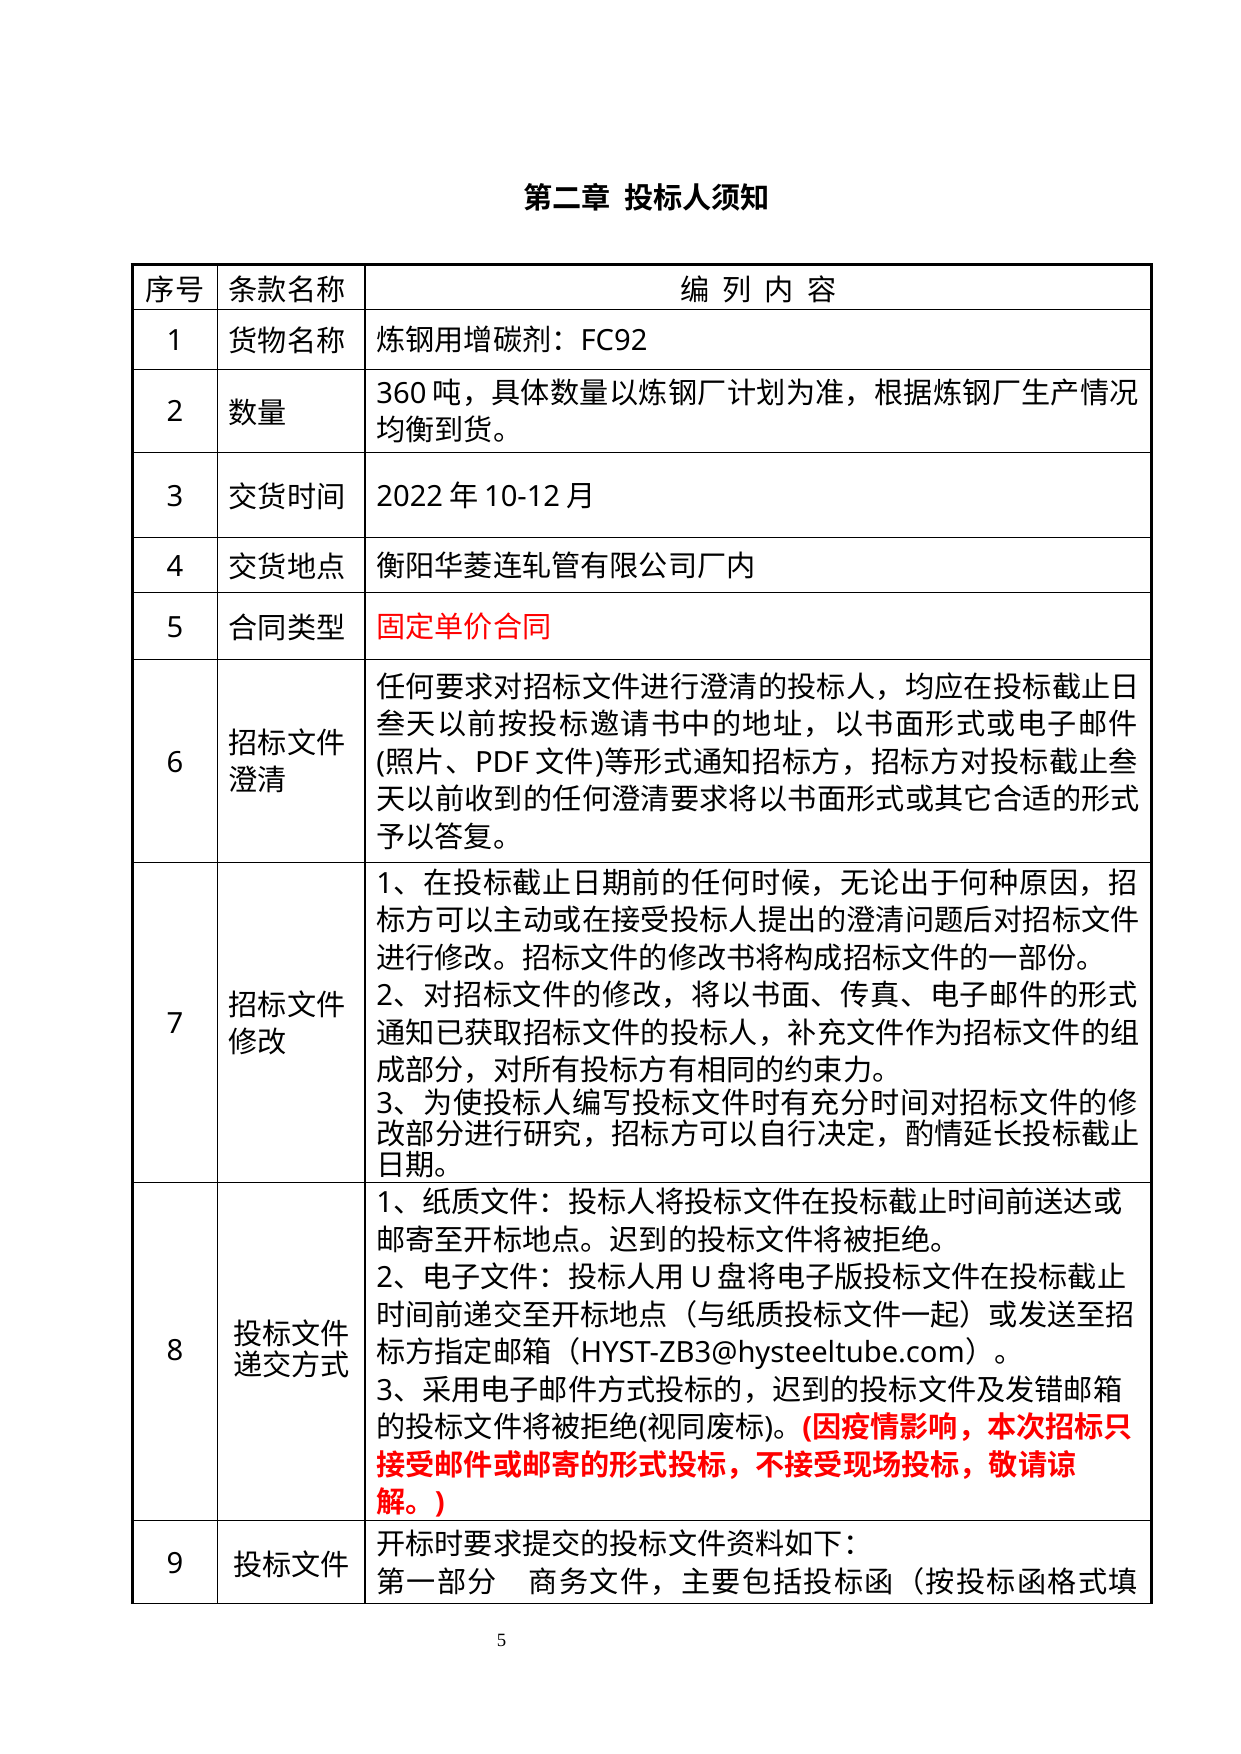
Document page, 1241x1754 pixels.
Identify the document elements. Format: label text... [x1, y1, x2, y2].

table_header 编 列 内 容 [366, 266, 1150, 309]
table_cell 3 [134, 453, 217, 537]
table_cell 1、在投标截止日期前的任何时候，无论出于何种原因，招标方可以主动或在接受投标人提出的澄清问题后对招标文件进行修改。招标文件的修改书将构成招标文件的一部份。 2、对招标文件的修改，将以书面、传真、电子邮件的形式通知已获取招标文件的投标人，补充文件作为招标文件的组成部分，对所有投标方有相同的约束力。 3、为使投标人编写投标文件时有充分时间对招标文件的修改部分进行研究，招标方可以自行决定，酌情延长投标截止日期。 [366, 863, 1150, 1182]
table_cell 1 [134, 310, 217, 368]
table_cell 9 [134, 1521, 217, 1603]
table_cell 8 [134, 1183, 217, 1520]
table_cell 任何要求对招标文件进行澄清的投标人，均应在投标截止日叁天以前按投标邀请书中的地址，以书面形式或电子邮件(照片、PDF文件)等形式通知招标方，招标方对投标截止叁天以前收到的任何澄清要求将以书面形式或其它合适的形式予以答复。 [366, 660, 1150, 862]
table_cell 6 [134, 660, 217, 862]
table_cell 固定单价合同 [366, 593, 1150, 658]
table_cell 投标文件递交方式 [218, 1183, 364, 1520]
table_cell 炼钢用增碳剂：FC92 [366, 310, 1150, 368]
table_cell 7 [134, 863, 217, 1182]
table_cell 衡阳华菱连轧管有限公司厂内 [366, 538, 1150, 592]
table_cell 招标文件修改 [218, 863, 364, 1182]
table_header 序号 [134, 266, 217, 309]
table_cell 数量 [218, 370, 364, 452]
table_cell 4 [134, 538, 217, 592]
table_cell 货物名称 [218, 310, 364, 368]
table_cell 2 [134, 370, 217, 452]
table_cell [366, 1521, 1150, 1603]
table_cell 交货地点 [218, 538, 364, 592]
table_cell 投标文件构成 [218, 1521, 364, 1603]
table_cell 360吨，具体数量以炼钢厂计划为准，根据炼钢厂生产情况均衡到货。 [366, 370, 1150, 452]
table_cell 合同类型 [218, 593, 364, 658]
title 第二章 投标人须知 [143, 175, 1150, 217]
table_cell 招标文件澄清 [218, 660, 364, 862]
table_header 条款名称 [218, 266, 364, 309]
table_cell 5 [134, 593, 217, 658]
table_cell 1、纸质文件：投标人将投标文件在投标截止时间前送达或邮寄至开标地点。迟到的投标文件将被拒绝。 2、电子文件：投标人用U盘将电子版投标文件在投标截止时间前递交至开标地点（与纸质投标文件一起）或发送至招标方指定邮箱（HYST-ZB3@hysteeltube.com）。 3、采用电子邮件方式投标的，迟到的投标文件及发错邮箱的投标文件将被拒绝(视同废标)。(因疫情影响，本次招标只接受邮件或邮寄的形式投标，不接受现场投标，敬请谅解。) [366, 1183, 1150, 1520]
table_cell 2022年10-12月 [366, 453, 1150, 537]
table_cell 交货时间 [218, 453, 364, 537]
